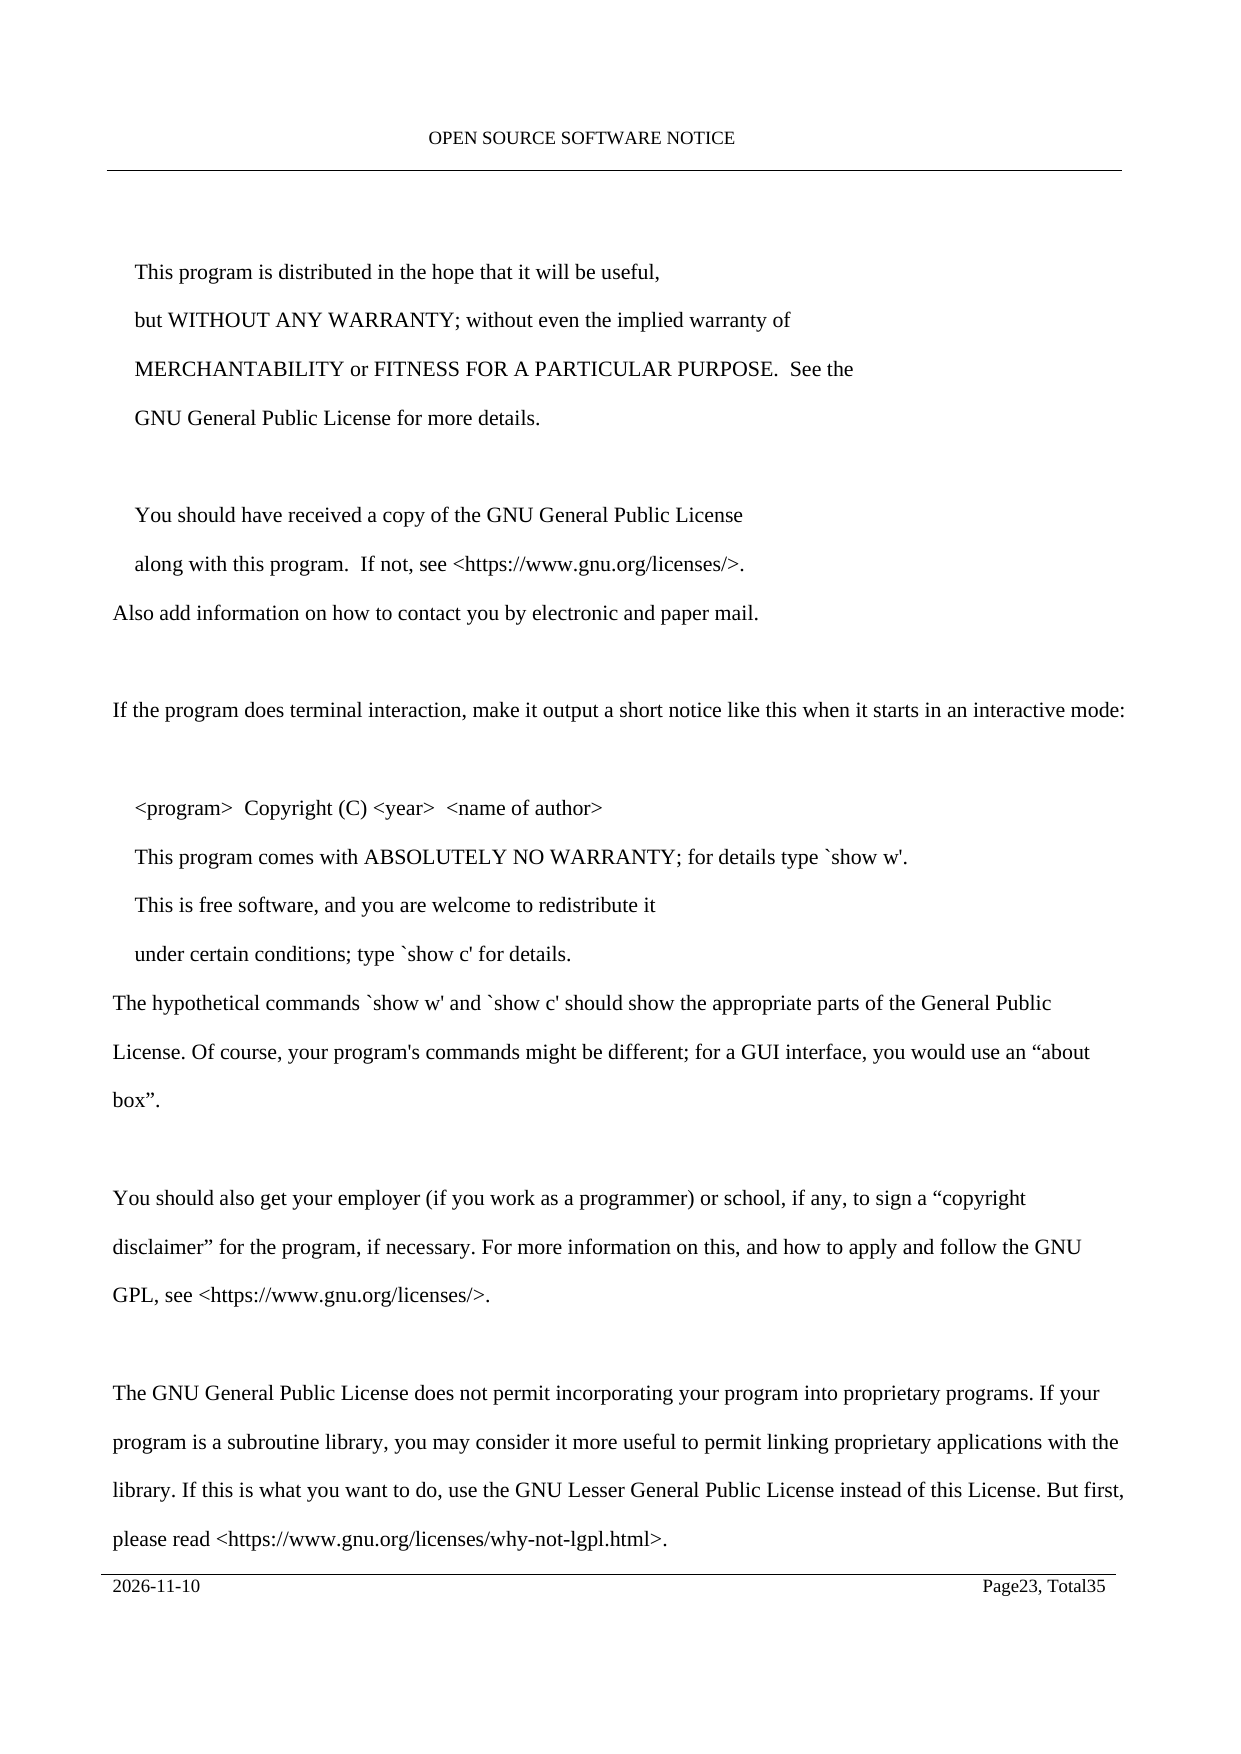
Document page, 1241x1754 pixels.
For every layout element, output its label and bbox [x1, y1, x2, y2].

text [112, 206, 1128, 1555]
